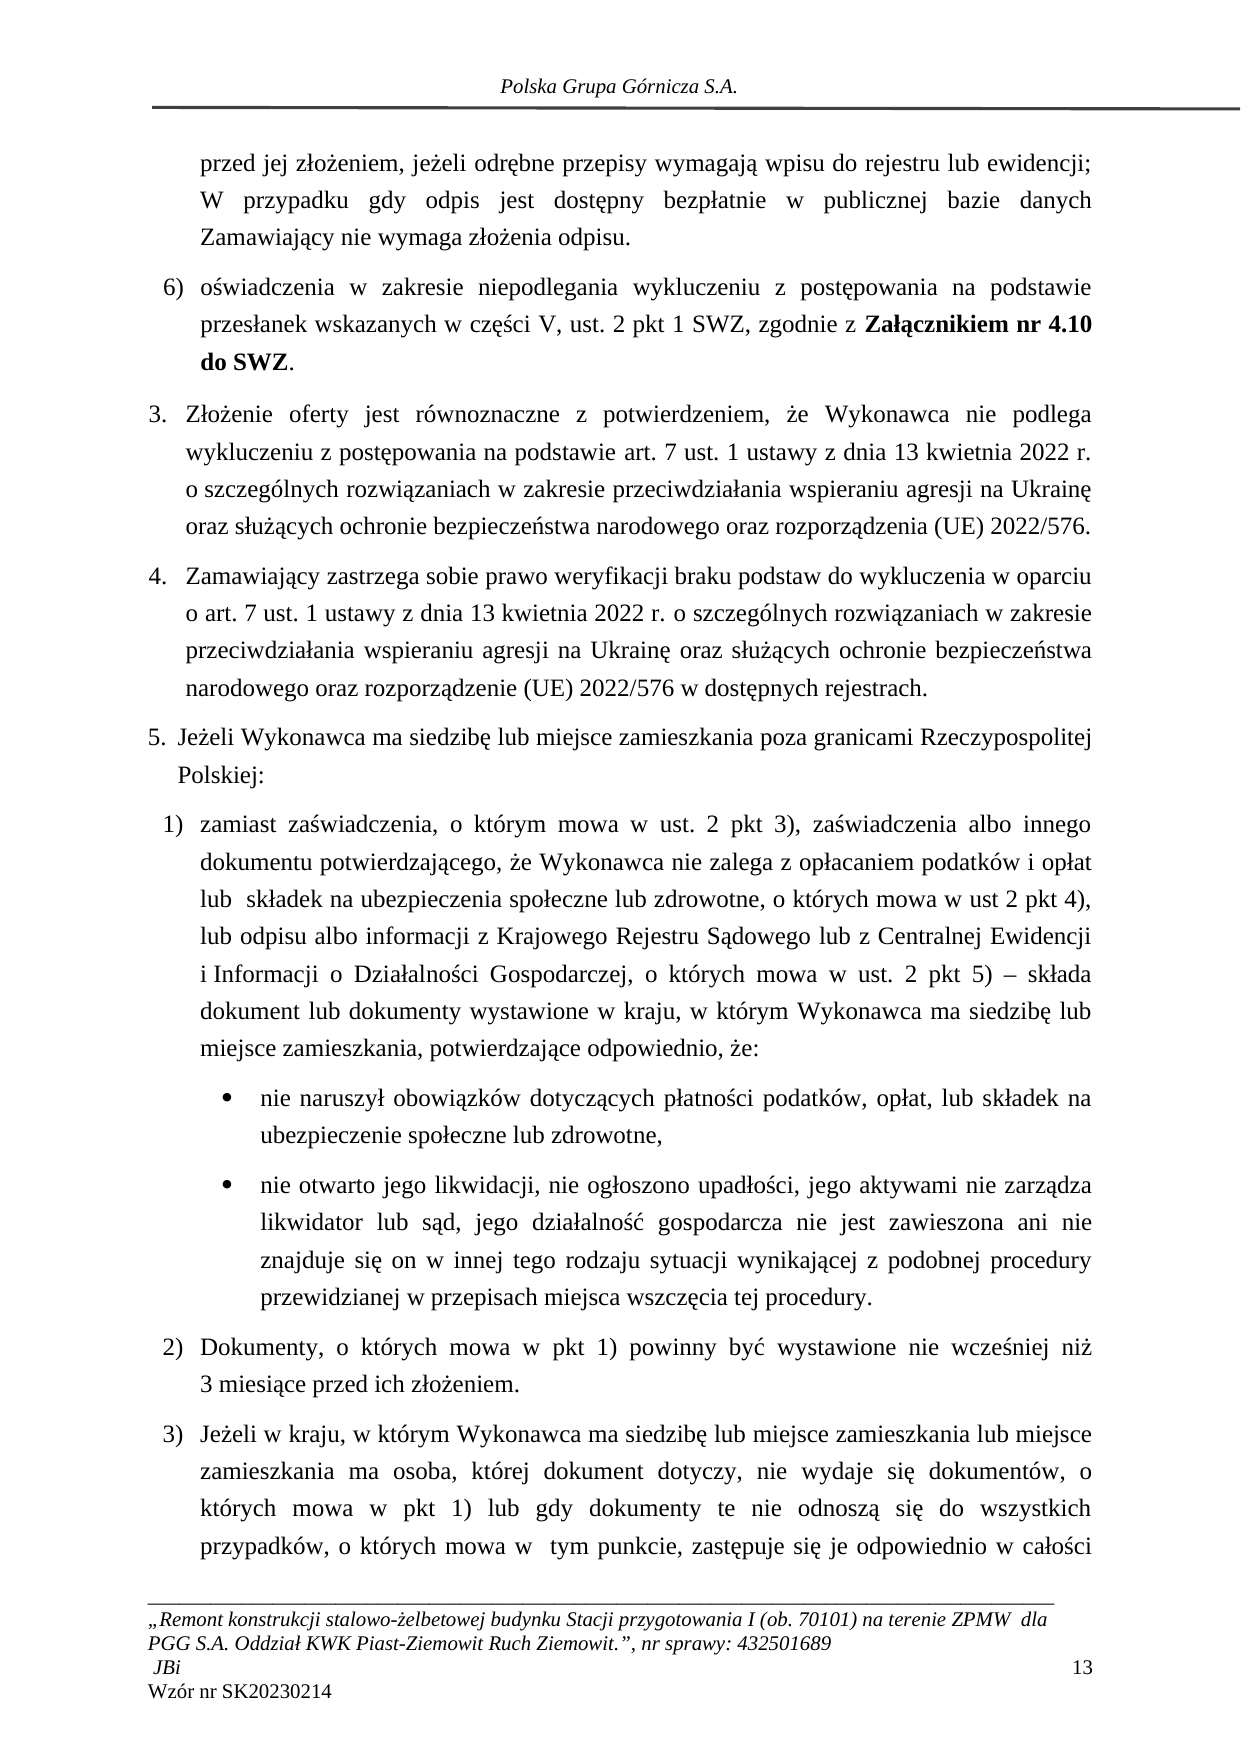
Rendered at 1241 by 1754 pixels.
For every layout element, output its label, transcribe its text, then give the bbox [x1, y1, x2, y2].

list nie otwarto jego likwidacji, nie ogłoszono upadłości, jego aktywami nie zarządza likwidator lub sąd, jego działalność gospodarcza nie jest zawieszona ani nie znajduje się on w innej tego rodzaju sytuacji wynikającej z podobnej procedury przewidzianej w przepisach miejsca wszczęcia tej procedury. [223, 1170, 1093, 1311]
list zamiast zaświadczenia, o którym mowa w ust. 2 pkt 3), zaświadczenia albo innego dokumentu potwierdzającego, że Wykonawca nie zalega z opłacaniem podatków i opłat lub składek na ubezpieczenia społeczne lub zdrowotne, o których mowa w ust 2 pkt 4), lub odpisu albo informacji z Krajowego Rejestru Sądowego lub z Centralnej Ewidencji i Informacji o Działalności Gospodarczej, o których mowa w ust. 2 pkt 5) – składa dokument lub dokumenty wystawione w kraju, w którym Wykonawca ma siedzibę lub miejsce zamieszkania, potwierdzające odpowiednio, że: [162, 809, 1093, 1062]
list oświadczenia w zakresie niepodlegania wykluczeniu z postępowania na podstawie przesłanek wskazanych w części V, ust. 2 pkt 1 SWZ, zgodnie z Załącznikiem nr 4.10 do SWZ. [163, 272, 1093, 375]
list Złożenie oferty jest równoznaczne z potwierdzeniem, że Wykonawca nie podlega wykluczeniu z postępowania na podstawie art. 7 ust. 1 ustawy z dnia 13 kwietnia 2022 r. o szczególnych rozwiązaniach w zakresie przeciwdziałania wspieraniu agresji na Ukrainę oraz służących ochronie bezpieczeństwa narodowego oraz rozporządzenia (UE) 2022/576. [148, 399, 1093, 540]
list Jeżeli Wykonawca ma siedzibę lub miejsce zamieszkania poza granicami Rzeczypospolitej Polskiej: [148, 722, 1093, 788]
list Dokumenty, o których mowa w pkt 1) powinny być wystawione nie wcześniej niż 3 miesiące przed ich złożeniem. [162, 1332, 1093, 1398]
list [162, 148, 1093, 251]
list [162, 1419, 1093, 1559]
list Zamawiający zastrzega sobie prawo weryfikacji braku podstaw do wykluczenia w oparciu o art. 7 ust. 1 ustawy z dnia 13 kwietnia 2022 r. o szczególnych rozwiązaniach w zakresie przeciwdziałania wspieraniu agresji na Ukrainę oraz służących ochronie bezpieczeństwa narodowego oraz rozporządzenie (UE) 2022/576 w dostępnych rejestrach. [148, 561, 1093, 701]
list nie naruszył obowiązków dotyczących płatności podatków, opłat, lub składek na ubezpieczenie społeczne lub zdrowotne, [223, 1083, 1093, 1149]
